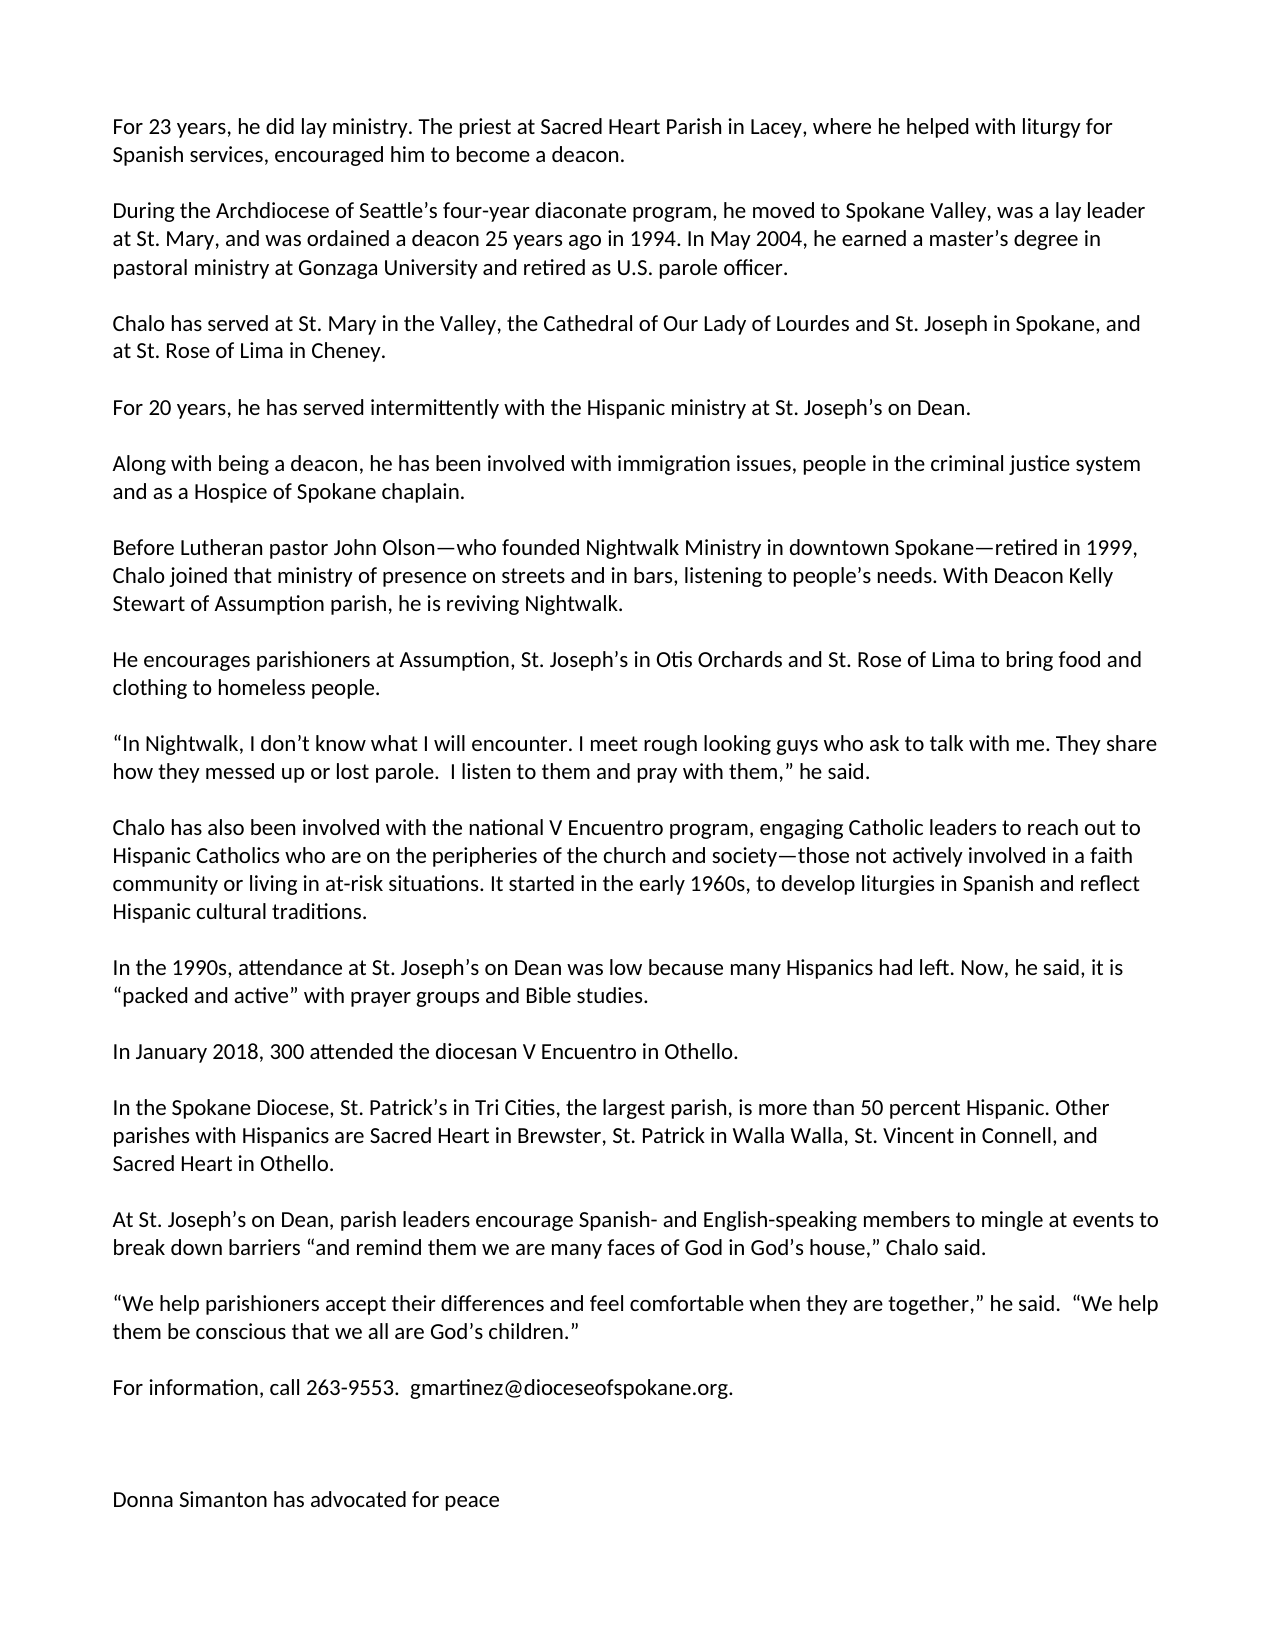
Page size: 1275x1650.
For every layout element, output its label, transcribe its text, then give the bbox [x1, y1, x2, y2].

text In the Spokane Diocese, St. Patrick’s in Tri Cities, the largest parish, is more than 50 percent Hispanic. Other parishes with Hispanics are Sacred Heart in Brewster, St. Patrick in Walla Walla, St. Vincent in Connell, and Sacred Heart in Othello. [112, 1093, 1162, 1177]
text Chalo has served at St. Mary in the Valley, the Cathedral of Our Lady of Lourdes and St. Joseph in Spokane, and at St. Rose of Lima in Cheney. [112, 309, 1162, 365]
text At St. Joseph’s on Dean, parish leaders encourage Spanish- and English-speaking members to mingle at events to break down barriers “and remind them we are many faces of God in God’s house,” Chalo said. [112, 1205, 1162, 1261]
text For 23 years, he did lay ministry. The priest at Sacred Heart Parish in Lacey, where he helped with liturgy for Spanish services, encouraged him to become a deacon. [112, 112, 1162, 168]
text He encourages parishioners at Assumption, St. Joseph’s in Otis Orchards and St. Rose of Lima to bring food and clothing to homeless people. [112, 645, 1162, 701]
text In January 2018, 300 attended the diocesan V Encuentro in Othello. [112, 1037, 1162, 1065]
text For 20 years, he has served intermittently with the Hispanic ministry at St. Joseph’s on Dean. [112, 393, 1162, 421]
text For information, call 263-9553. gmartinez@dioceseofspokane.org. [112, 1373, 1162, 1401]
text In the 1990s, attendance at St. Joseph’s on Dean was low because many Hispanics had left. Now, he said, it is “packed and active” with prayer groups and Bible studies. [112, 953, 1162, 1009]
text Chalo has also been involved with the national V Encuentro program, engaging Catholic leaders to reach out to Hispanic Catholics who are on the peripheries of the church and society—those not actively involved in a faith community or living in at-risk situations. It started in the early 1960s, to develop liturgies in Spanish and reflect Hispanic cultural traditions. [112, 813, 1162, 925]
text Before Lutheran pastor John Olson—who founded Nightwalk Ministry in downtown Spokane—retired in 1999, Chalo joined that ministry of presence on streets and in bars, listening to people’s needs. With Deacon Kelly Stewart of Assumption parish, he is reviving Nightwalk. [112, 533, 1162, 617]
text Donna Simanton has advocated for peace [112, 1486, 1162, 1513]
text Along with being a deacon, he has been involved with immigration issues, people in the criminal justice system and as a Hospice of Spokane chaplain. [112, 449, 1162, 505]
text During the Archdiocese of Seattle’s four-year diaconate program, he moved to Spokane Valley, was a lay leader at St. Mary, and was ordained a deacon 25 years ago in 1994. In May 2004, he earned a master’s degree in pastoral ministry at Gonzaga University and retired as U.S. parole officer. [112, 197, 1162, 281]
text “We help parishioners accept their differences and feel comfortable when they are together,” he said. “We help them be conscious that we all are God’s children.” [112, 1289, 1162, 1345]
text “In Nightwalk, I don’t know what I will encounter. I meet rough looking guys who ask to talk with me. They share how they messed up or lost parole. I listen to them and pray with them,” he said. [112, 729, 1162, 785]
